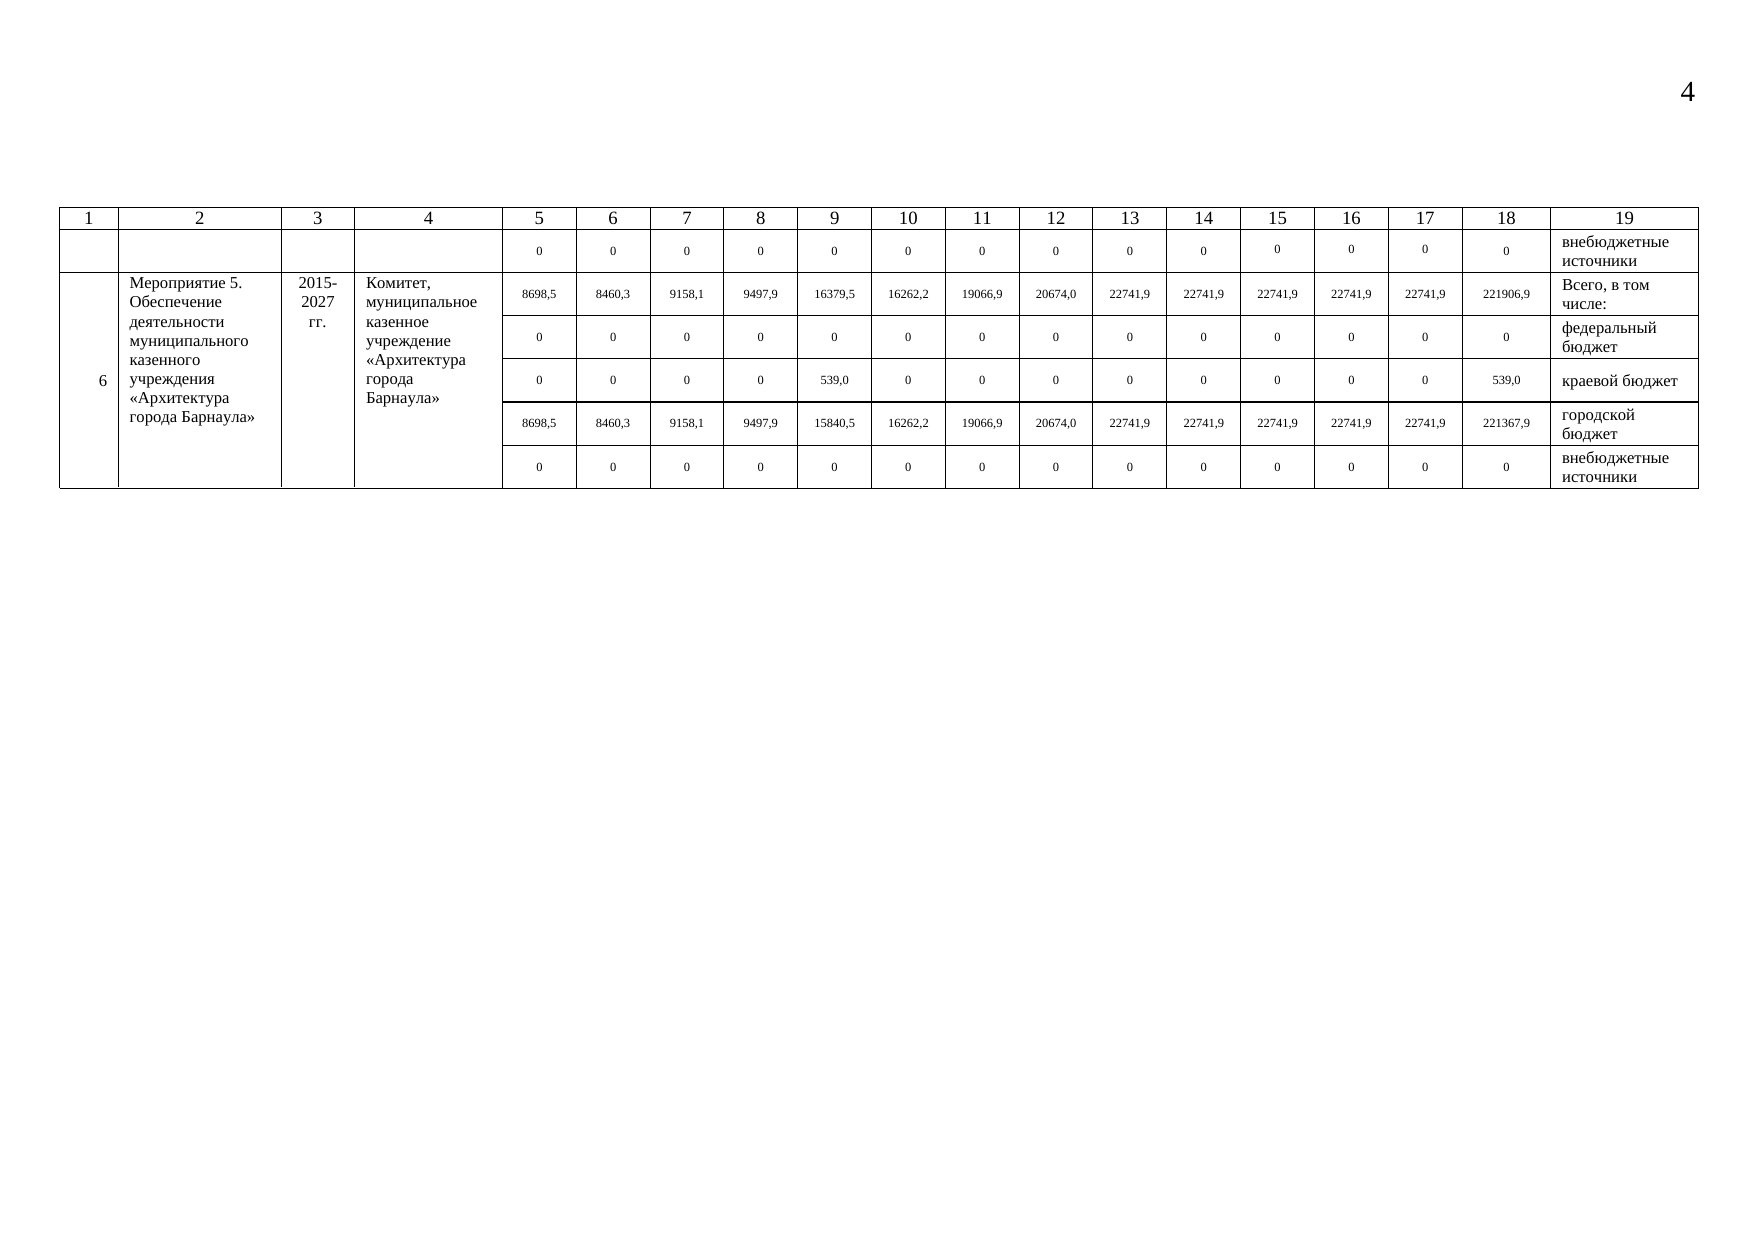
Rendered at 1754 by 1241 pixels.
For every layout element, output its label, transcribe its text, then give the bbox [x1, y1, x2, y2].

table_cell 0 [1020, 359, 1092, 401]
table_cell 0 [1167, 446, 1240, 488]
table_cell 22741,9 [1167, 403, 1240, 444]
table_cell 0 [1241, 230, 1314, 272]
table_cell 0 [503, 359, 576, 401]
table_cell 0 [503, 446, 576, 488]
table_cell 0 [1241, 446, 1314, 488]
table_cell 0 [651, 230, 723, 272]
table_cell 0 [1093, 446, 1166, 488]
table_cell 0 [1167, 359, 1240, 401]
table_cell 8698,5 [503, 273, 576, 315]
table_header 1 [60, 208, 118, 229]
table_cell 221906,9 [1463, 273, 1550, 315]
table_cell 0 [1020, 230, 1092, 272]
table_cell 0 [577, 316, 650, 358]
table_cell 19066,9 [946, 403, 1019, 444]
table_cell 0 [1463, 446, 1550, 488]
table_header 11 [946, 208, 1019, 229]
table_cell 0 [1463, 230, 1550, 272]
table_cell 0 [1463, 316, 1550, 358]
table_cell 22741,9 [1389, 403, 1462, 444]
table_cell 0 [651, 316, 723, 358]
table_cell внебюджетные источники [1551, 446, 1698, 488]
table_cell 0 [946, 359, 1019, 401]
table_cell 8698,5 [503, 403, 576, 444]
table_cell 16262,2 [872, 273, 945, 315]
table_cell 22741,9 [1315, 403, 1388, 444]
table_header 10 [872, 208, 945, 229]
table_cell 0 [1315, 316, 1388, 358]
table_cell 0 [724, 359, 797, 401]
table_header 13 [1093, 208, 1166, 229]
table_cell федеральный бюджет [1551, 316, 1698, 358]
table_header 4 [355, 208, 502, 229]
table_cell 0 [1315, 359, 1388, 401]
table_cell 0 [946, 316, 1019, 358]
table_cell краевой бюджет [1551, 359, 1698, 401]
table_cell 0 [1315, 446, 1388, 488]
table_cell 0 [503, 316, 576, 358]
table_header 6 [577, 208, 650, 229]
table_cell 22741,9 [1093, 403, 1166, 444]
table_header 19 [1551, 208, 1698, 229]
table_header 8 [724, 208, 797, 229]
table_header 15 [1241, 208, 1314, 229]
table_cell городской бюджет [1551, 403, 1698, 444]
table_cell 0 [946, 230, 1019, 272]
table_cell 16379,5 [798, 273, 871, 315]
table_cell 0 [651, 359, 723, 401]
table_cell 0 [651, 446, 723, 488]
table_cell 0 [798, 316, 871, 358]
table_cell 0 [1389, 446, 1462, 488]
table_cell 19066,9 [946, 273, 1019, 315]
table_cell Всего, в том числе: [1551, 273, 1698, 315]
table_cell 0 [1241, 316, 1314, 358]
table_cell 0 [798, 230, 871, 272]
table_cell 9497,9 [724, 403, 797, 444]
table_cell 0 [946, 446, 1019, 488]
table_header 9 [798, 208, 871, 229]
table_cell 22741,9 [1167, 273, 1240, 315]
table_cell 0 [577, 230, 650, 272]
table_cell 0 [1020, 446, 1092, 488]
table_cell Комитет, муниципальное казенное учреждение «Архитектура города Барнаула» [355, 273, 502, 488]
table_header 5 [503, 208, 576, 229]
table_cell 9497,9 [724, 273, 797, 315]
table_cell 0 [503, 230, 576, 272]
table_cell 0 [1093, 230, 1166, 272]
table_cell 0 [1241, 359, 1314, 401]
table_cell 15840,5 [798, 403, 871, 444]
table_cell 20674,0 [1020, 273, 1092, 315]
table_cell 8460,3 [577, 273, 650, 315]
table_header 17 [1389, 208, 1462, 229]
table_cell Мероприятие 5. Обеспечение деятельности муниципального казенного учреждения «Архитектура города Барнаула» [118, 273, 281, 488]
table_cell 0 [872, 359, 945, 401]
table_cell 0 [872, 446, 945, 488]
table_header 3 [282, 208, 354, 229]
table_cell 0 [872, 230, 945, 272]
table_cell 22741,9 [1389, 273, 1462, 315]
table_cell 221367,9 [1463, 403, 1550, 444]
table_cell 539,0 [1463, 359, 1550, 401]
table_cell внебюджетные источники [1551, 230, 1698, 272]
table_header 2 [119, 208, 281, 229]
table_cell 9158,1 [651, 273, 723, 315]
table_cell 539,0 [798, 359, 871, 401]
table_cell 22741,9 [1315, 273, 1388, 315]
table_header 7 [651, 208, 723, 229]
table_cell 8460,3 [577, 403, 650, 444]
table_cell 22741,9 [1093, 273, 1166, 315]
table_cell 0 [1167, 316, 1240, 358]
table_cell 0 [1167, 230, 1240, 272]
table_header 12 [1020, 208, 1092, 229]
table_header 18 [1463, 208, 1550, 229]
table_cell 22741,9 [1241, 403, 1314, 444]
table_cell 0 [1020, 316, 1092, 358]
table_cell 0 [724, 230, 797, 272]
table_cell 0 [1389, 230, 1462, 272]
table_cell 0 [798, 446, 871, 488]
table_header 14 [1167, 208, 1240, 229]
table_cell 22741,9 [1241, 273, 1314, 315]
table_cell 0 [724, 446, 797, 488]
table_cell 0 [724, 316, 797, 358]
table_cell 16262,2 [872, 403, 945, 444]
table_cell 2015-2027 гг. [281, 273, 354, 488]
table_cell 0 [577, 359, 650, 401]
table_header 16 [1315, 208, 1388, 229]
table_cell 20674,0 [1020, 403, 1092, 444]
table_cell 0 [1093, 359, 1166, 401]
table_cell 0 [1389, 316, 1462, 358]
table_cell 0 [1315, 230, 1388, 272]
table_cell 0 [872, 316, 945, 358]
table_cell 0 [1389, 359, 1462, 401]
table_cell 0 [1093, 316, 1166, 358]
table_cell 9158,1 [651, 403, 723, 444]
table_cell 0 [577, 446, 650, 488]
table_cell 6 [60, 273, 118, 488]
